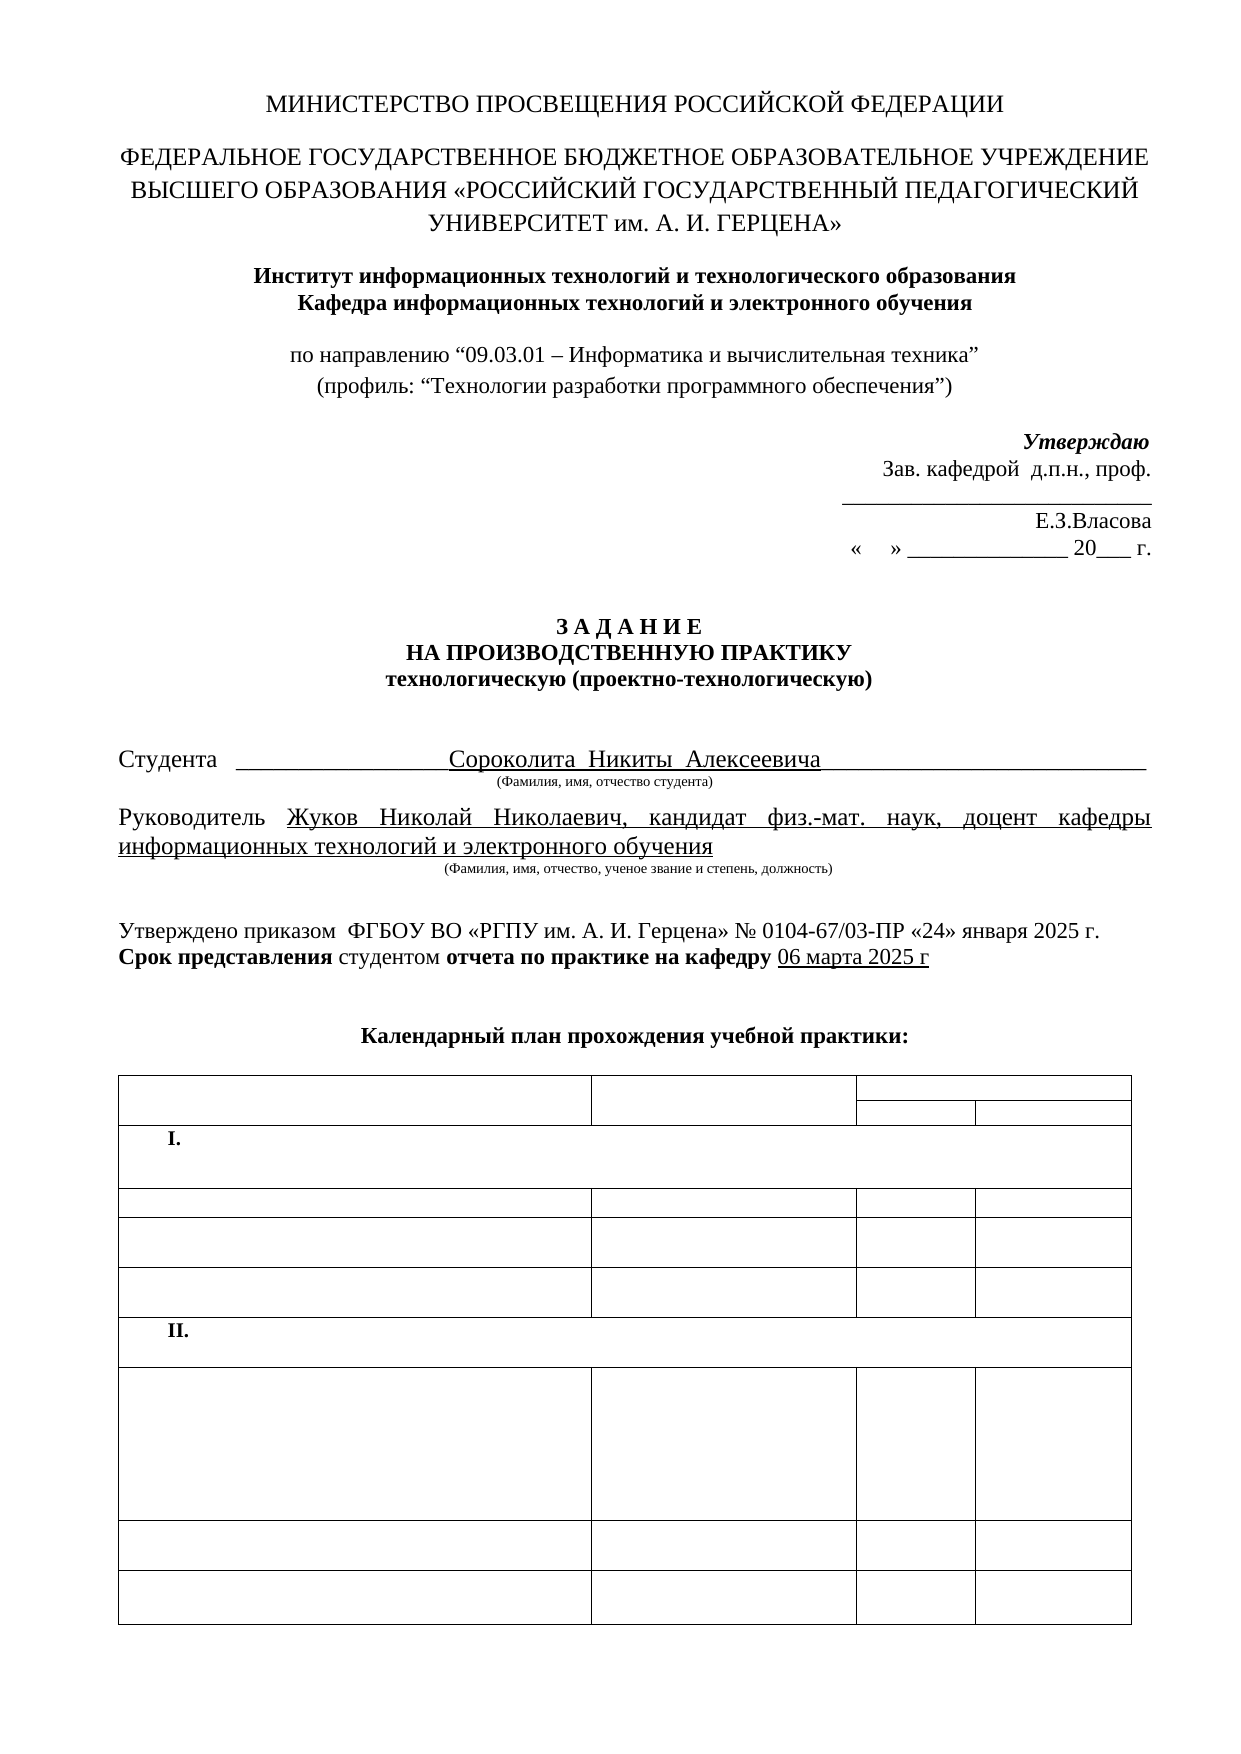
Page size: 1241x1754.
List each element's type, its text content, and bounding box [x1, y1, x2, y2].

table_cell [119, 1318, 1131, 1367]
table_cell [119, 1368, 591, 1520]
table_header [119, 1076, 591, 1125]
table_cell [119, 1126, 1131, 1188]
table_cell [857, 1268, 975, 1317]
table_cell [119, 1571, 591, 1624]
table_cell [119, 1521, 591, 1570]
text Е.З.Власова [62, 507, 1152, 534]
table_cell [857, 1218, 975, 1267]
text Кафедра информационных технологий и электронного обучения [118, 289, 1152, 315]
table_cell [592, 1218, 856, 1267]
table_cell [592, 1368, 856, 1520]
table_cell [119, 1268, 591, 1317]
text Студента _________________Сороколита_Никиты_Алексеевича__________________________ [118, 744, 1152, 773]
table_cell [976, 1368, 1131, 1520]
text Руководитель Жуков Николай Николаевич, кандидат физ.-мат. наук, доцент кафедры информационных технологий и электронного обучения [118, 802, 1152, 859]
text Утверждено приказом ФГБОУ ВО «РГПУ им. А. И. Герцена» № 0104-67/03-ПР «24» января 2025 г. [118, 917, 1152, 943]
text ФЕДЕРАЛЬНОЕ ГОСУДАРСТВЕННОЕ БЮДЖЕТНОЕ ОБРАЗОВАТЕЛЬНОЕ УЧРЕЖДЕНИЕ ВЫСШЕГО ОБРАЗОВАНИЯ «РОССИЙСКИЙ ГОСУДАРСТВЕННЫЙ ПЕДАГОГИЧЕСКИЙ УНИВЕРСИТЕТ им. А. И. ГЕРЦЕНА» [118, 142, 1152, 237]
text Институт информационных технологий и технологического образования [118, 262, 1152, 289]
text Утверждаю [62, 428, 1152, 454]
table_cell [976, 1189, 1131, 1217]
table_cell [592, 1268, 856, 1317]
table_cell [976, 1521, 1131, 1570]
table_cell [976, 1268, 1131, 1317]
text Календарный план прохождения учебной практики: [118, 1022, 1152, 1049]
text (Фамилия, имя, отчество студента) [418, 773, 1152, 802]
table_cell [119, 1189, 591, 1217]
text (Фамилия, имя, отчество, ученое звание и степень, должность) [118, 859, 1152, 888]
text МИНИСТЕРСТВО ПРОСВЕЩЕНИЯ РОССИЙСКОЙ ФЕДЕРАЦИИ [118, 89, 1152, 117]
table_cell [857, 1521, 975, 1570]
table_cell [857, 1368, 975, 1520]
text З А Д А Н И Е [62, 613, 1152, 639]
text (профиль: “Технологии разработки программного обеспечения”) [118, 372, 1152, 398]
text Срок представления студентом отчета по практике на кафедру 06 марта 2025 г [118, 943, 1152, 970]
text Зав. кафедрой д.п.н., проф. [62, 454, 1152, 481]
text « » ______________ 20___ г. [62, 534, 1152, 560]
table_cell [857, 1571, 975, 1624]
table_header [857, 1076, 1131, 1100]
table_cell [976, 1218, 1131, 1267]
table_cell [976, 1571, 1131, 1624]
text НА ПРОИЗВОДСТВЕННУЮ ПРАКТИКУ [62, 639, 1152, 665]
table_header [592, 1076, 856, 1125]
table_cell [857, 1101, 975, 1125]
table_cell [592, 1521, 856, 1570]
table_cell [592, 1189, 856, 1217]
text технологическую (проектно-технологическую) [62, 665, 1152, 692]
text по направлению “09.03.01 – Информатика и вычислительная техника” [118, 341, 1152, 368]
text ___________________________ [62, 481, 1152, 507]
table_cell [976, 1101, 1131, 1125]
table_cell [592, 1571, 856, 1624]
table_cell [857, 1189, 975, 1217]
table_cell [119, 1218, 591, 1267]
